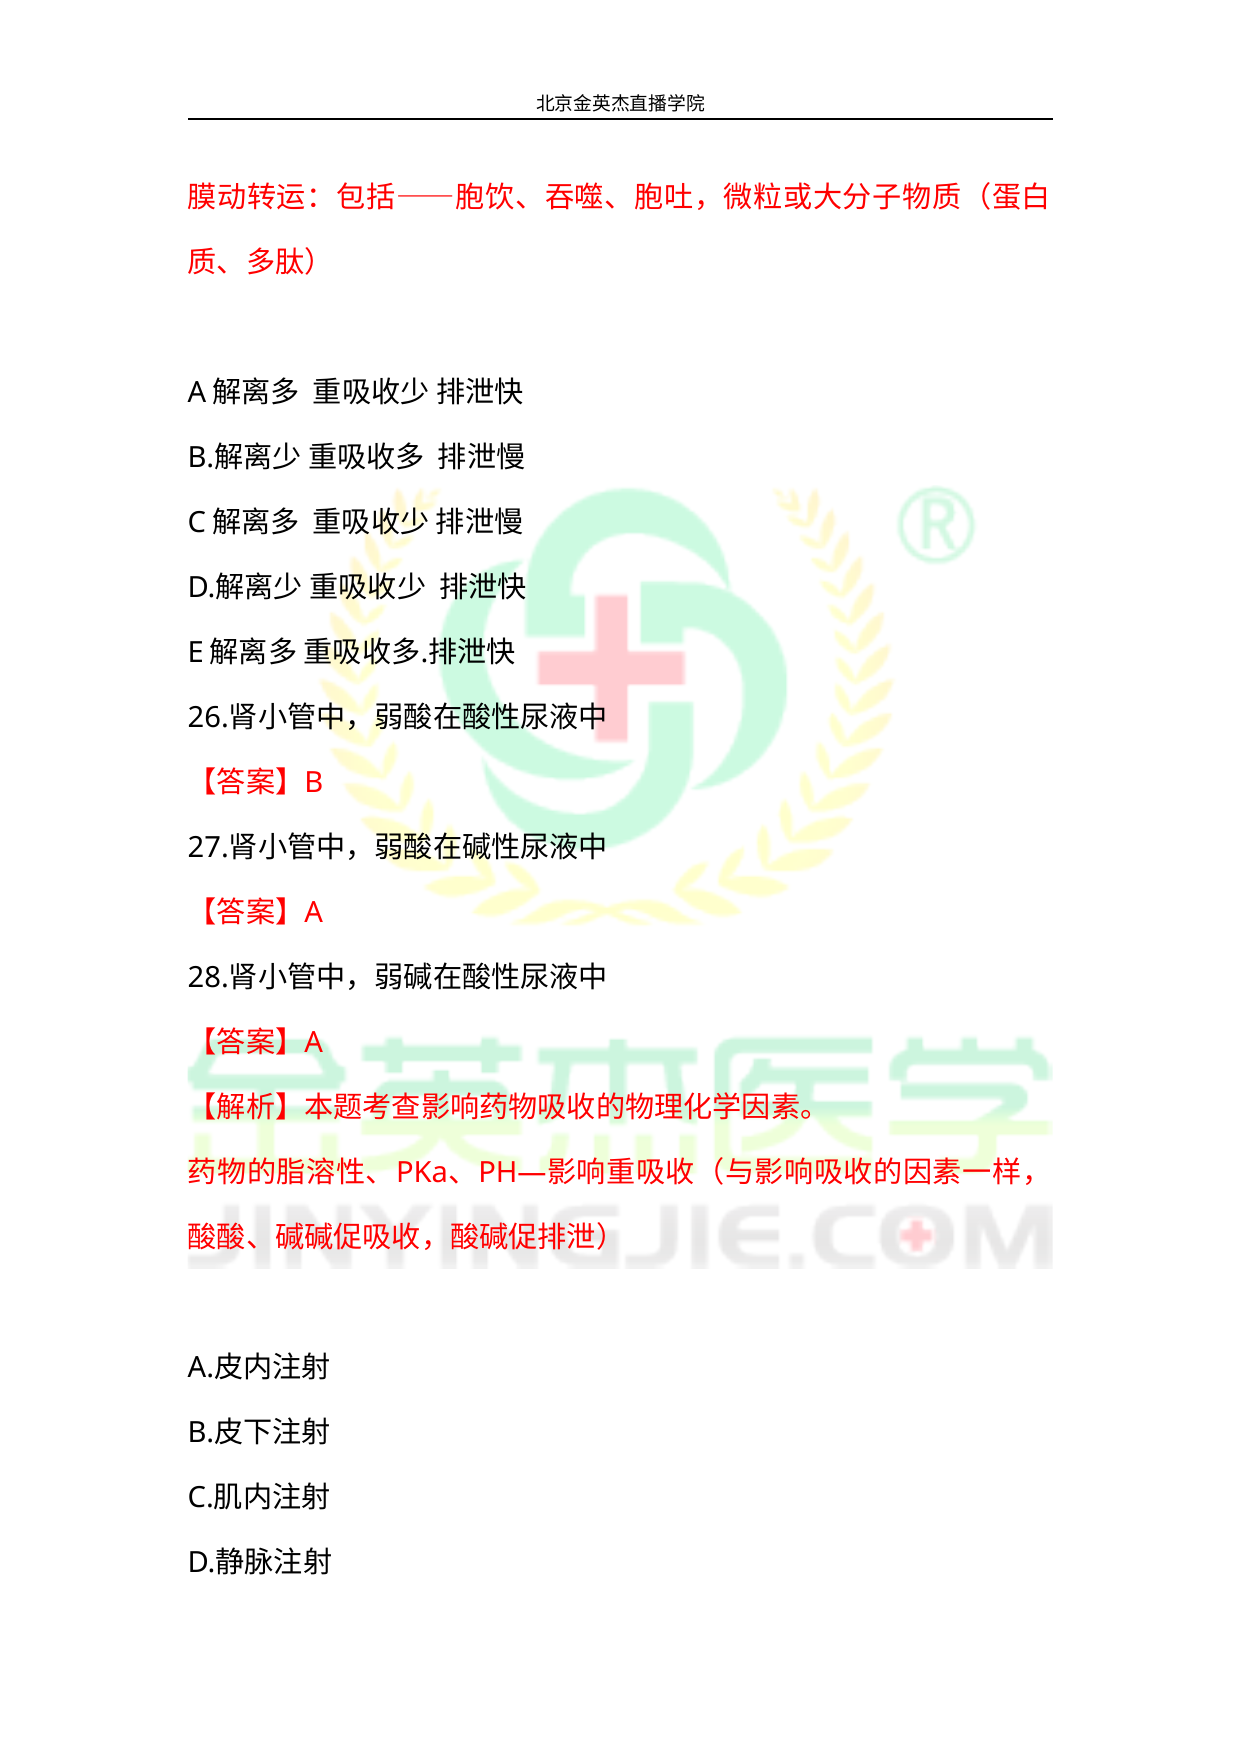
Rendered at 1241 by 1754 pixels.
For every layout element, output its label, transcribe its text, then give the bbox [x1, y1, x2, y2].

text D.静脉注射 [187, 1527, 1053, 1592]
text B.皮下注射 [187, 1397, 1053, 1462]
text 26.肾小管中，弱酸在酸性尿液中 [187, 682, 1053, 747]
text 【答案】B [187, 747, 1053, 812]
text A.皮内注射 [187, 1332, 1053, 1397]
text 药物的脂溶性、PKa、PH—影响重吸收（与影响吸收的因素一样，酸酸、碱碱促吸收，酸碱促排泄） [187, 1137, 1053, 1267]
text E解离多 重吸收多.排泄快 [187, 617, 1053, 682]
text D.解离少 重吸收少 排泄快 [187, 552, 1053, 617]
text 【答案】A [187, 877, 1053, 942]
text 28.肾小管中，弱碱在酸性尿液中 [187, 942, 1053, 1007]
text 膜动转运：包括——胞饮、吞噬、胞吐，微粒或大分子物质（蛋白质、多肽） [187, 162, 1053, 292]
text 【解析】本题考查影响药物吸收的物理化学因素。 [187, 1072, 1053, 1137]
text 27.肾小管中，弱酸在碱性尿液中 [187, 812, 1053, 877]
text C解离多 重吸收少 排泄慢 [187, 487, 1053, 552]
text 【答案】A [187, 1007, 1053, 1072]
text B.解离少 重吸收多 排泄慢 [187, 422, 1053, 487]
text C.肌内注射 [187, 1462, 1053, 1527]
text A解离多 重吸收少 排泄快 [187, 357, 1053, 422]
